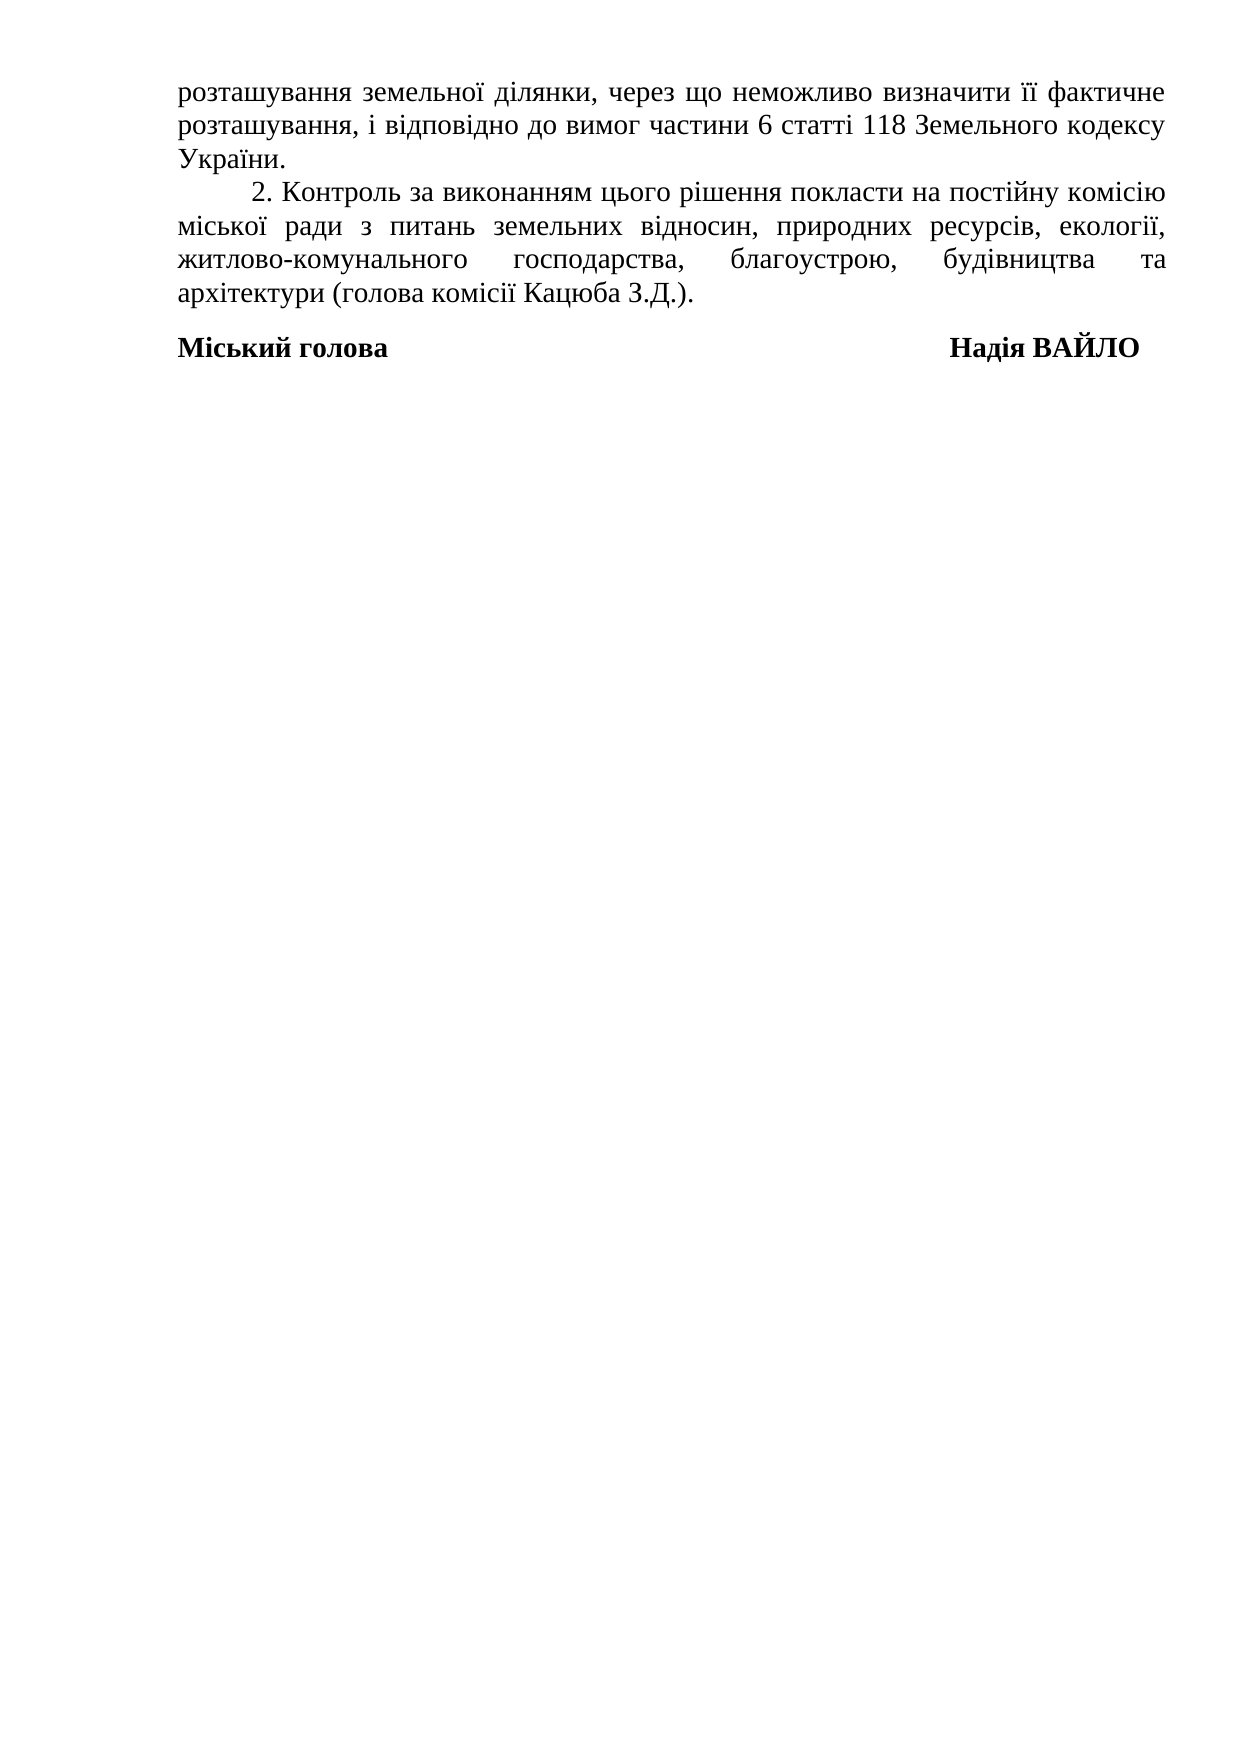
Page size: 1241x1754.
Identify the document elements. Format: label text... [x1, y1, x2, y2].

text 2. Контроль за виконанням цього рішення покласти на постійну комісію міської ради з питань земельних відносин, природних ресурсів, екології, житлово-комунального господарства, благоустрою, будівництва та архітектури (голова комісії Кацюба З.Д.). [177, 174, 1167, 309]
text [177, 74, 1167, 174]
text Міський голова Надія ВАЙЛО [177, 330, 1167, 364]
